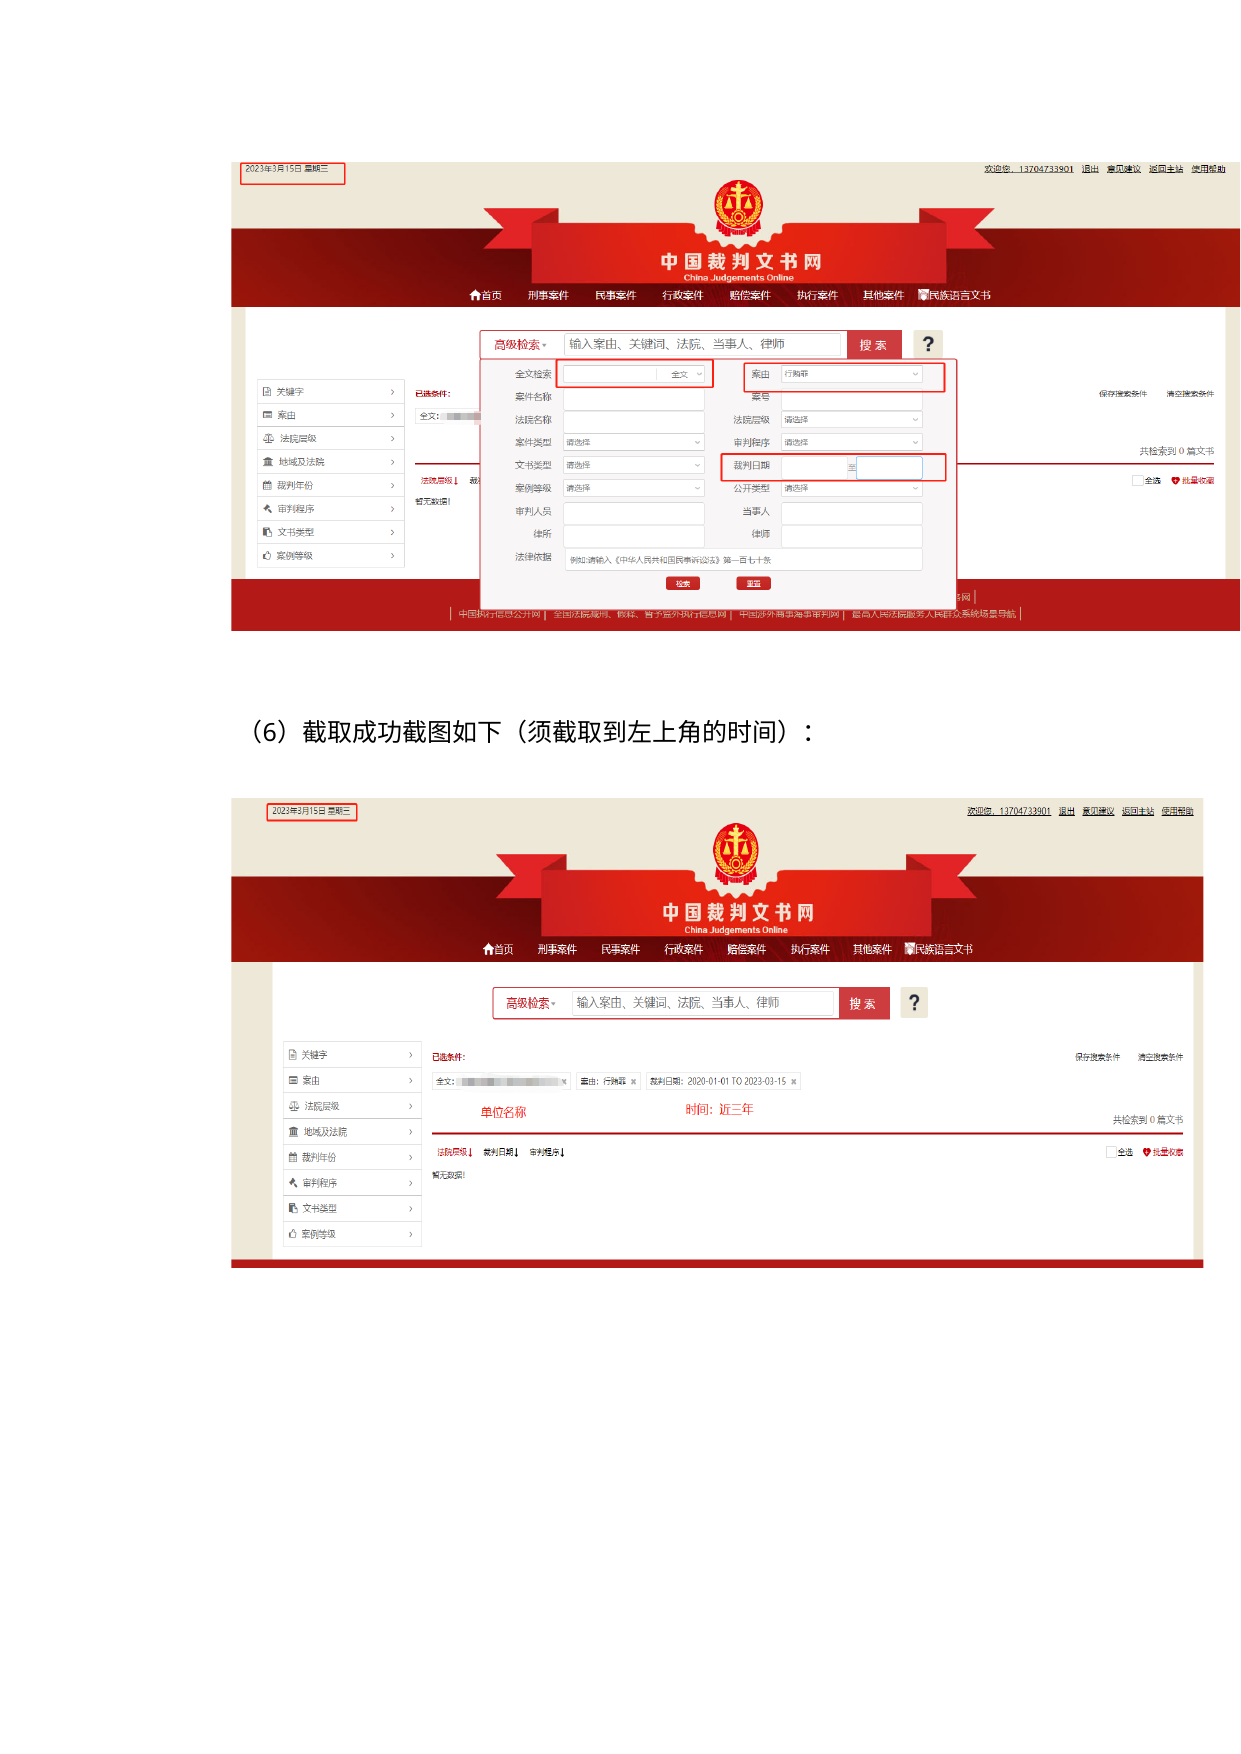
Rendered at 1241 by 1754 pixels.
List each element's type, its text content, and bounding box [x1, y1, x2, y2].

text （6）截取成功截图如下（须截取到左上角的时间）： [187, 698, 1053, 763]
picture [231, 798, 1204, 1268]
picture [231, 162, 1241, 631]
